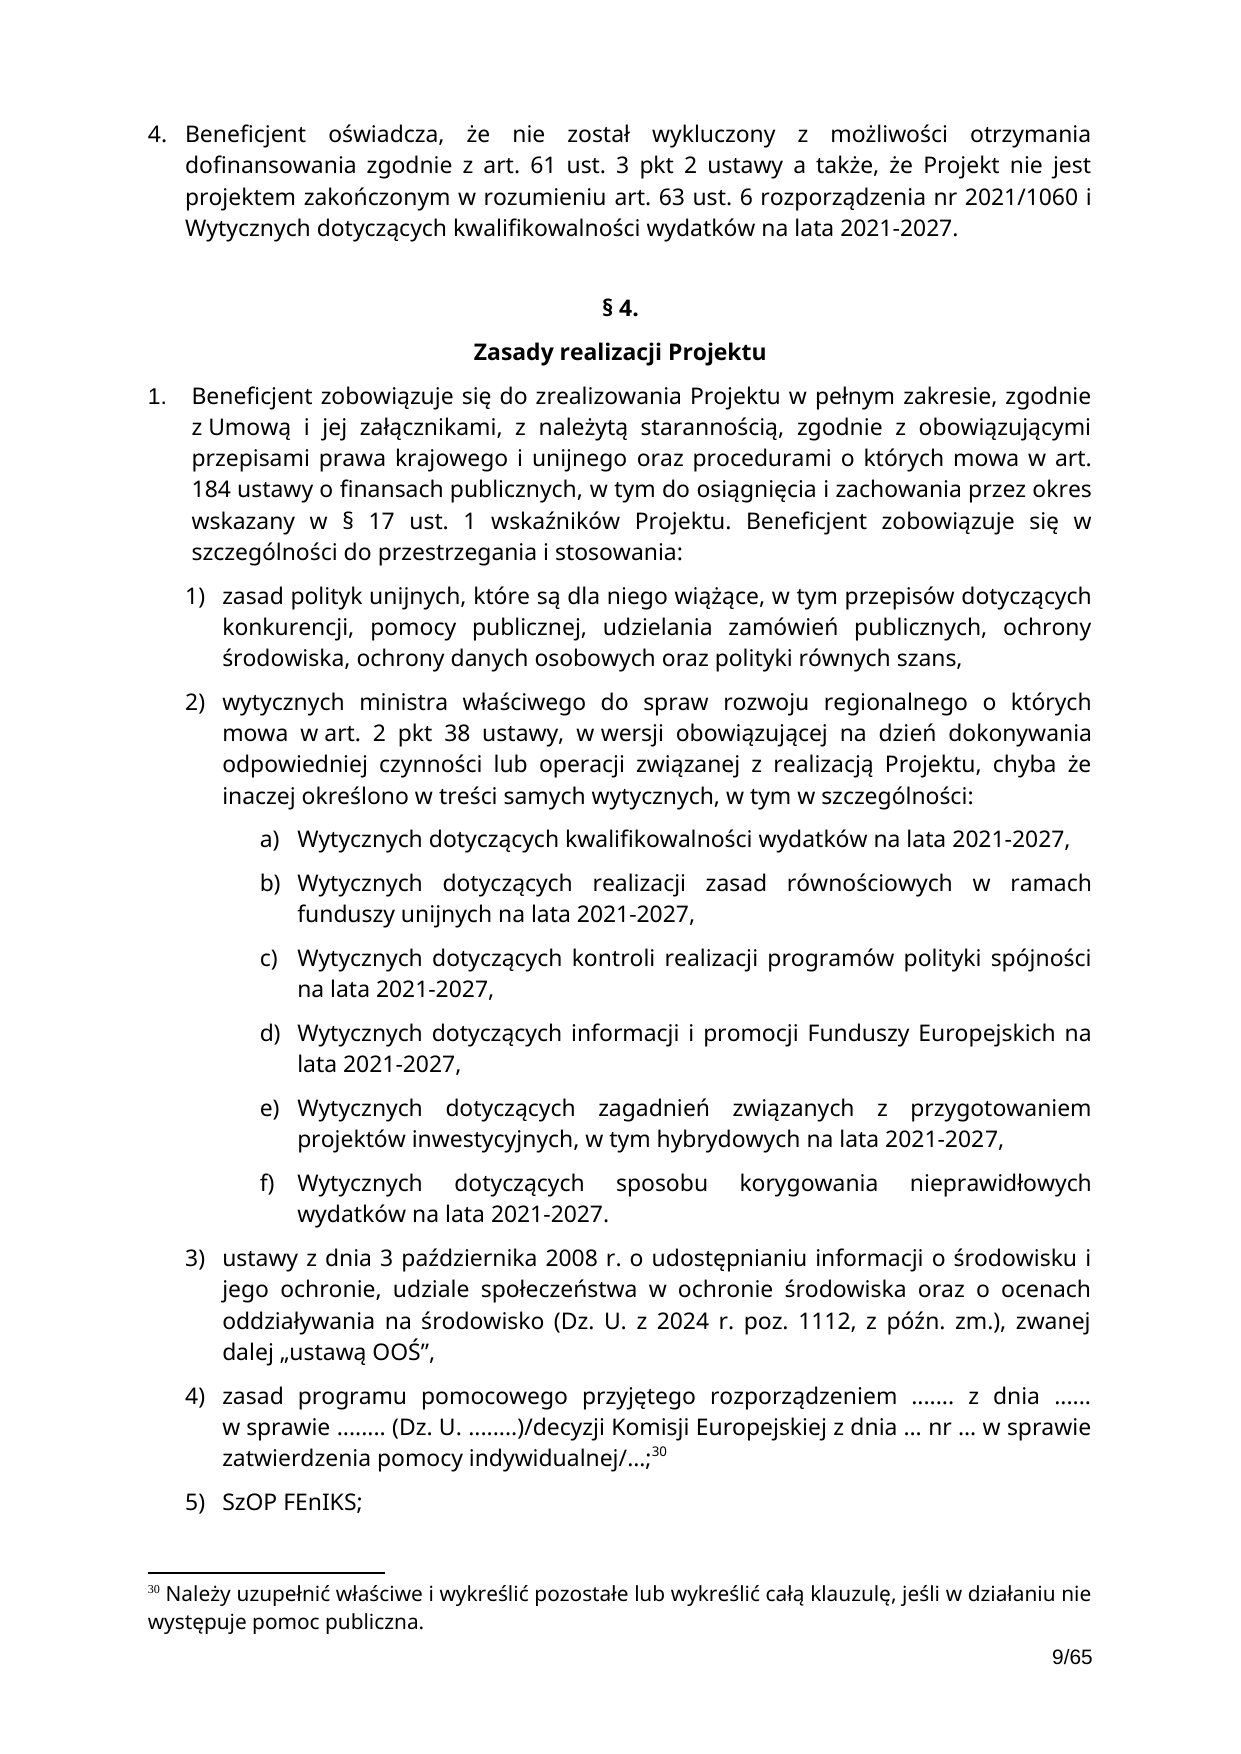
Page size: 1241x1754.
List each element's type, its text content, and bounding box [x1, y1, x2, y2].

list wytycznych ministra właściwego do spraw rozwoju regionalnego o których mowa w art. 2 pkt 38 ustawy, w wersji obowiązującej na dzień dokonywania odpowiedniej czynności lub operacji związanej z realizacją Projektu, chyba że inaczej określono w treści samych wytycznych, w tym w szczególności: [185, 686, 1092, 811]
list Beneficjent zobowiązuje się do zrealizowania Projektu w pełnym zakresie, zgodnie z Umową i jej załącznikami, z należytą starannością, zgodnie z obowiązującymi przepisami prawa krajowego i unijnego oraz procedurami o których mowa w art. 184 ustawy o finansach publicznych, w tym do osiągnięcia i zachowania przez okres wskazany w § 17 ust. 1 wskaźników Projektu. Beneficjent zobowiązuje się w szczególności do przestrzegania i stosowania: [148, 380, 1092, 567]
list SzOP FEnIKS; [185, 1486, 1092, 1517]
text Zasady realizacji Projektu [148, 336, 1092, 367]
list Wytycznych dotyczących realizacji zasad równościowych w ramach funduszy unijnych na lata 2021-2027, [259, 867, 1092, 930]
list Wytycznych dotyczących zagadnień związanych z przygotowaniem projektów inwestycyjnych, w tym hybrydowych na lata 2021-2027, [259, 1092, 1092, 1155]
list Wytycznych dotyczących kontroli realizacji programów polityki spójności na lata 2021-2027, [259, 942, 1092, 1005]
list ustawy z dnia 3 października 2008 r. o udostępnianiu informacji o środowisku i jego ochronie, udziale społeczeństwa w ochronie środowiska oraz o ocenach oddziaływania na środowisko (Dz. U. z 2024 r. poz. 1112, z późn. zm.), zwanej dalej „ustawą OOŚ”, [185, 1242, 1092, 1367]
text § 4. [148, 292, 1092, 323]
list zasad polityk unijnych, które są dla niego wiążące, w tym przepisów dotyczących konkurencji, pomocy publicznej, udzielania zamówień publicznych, ochrony środowiska, ochrony danych osobowych oraz polityki równych szans, [185, 580, 1092, 673]
list zasad programu pomocowego przyjętego rozporządzeniem ....... z dnia ...... w sprawie ........ (Dz. U. ........)/decyzji Komisji Europejskiej z dnia … nr … w sprawie zatwierdzenia pomocy indywidualnej/…; [185, 1380, 1092, 1473]
list Beneficjent oświadcza, że nie został wykluczony z możliwości otrzymania dofinansowania zgodnie z art. 61 ust. 3 pkt 2 ustawy a także, że Projekt nie jest projektem zakończonym w rozumieniu art. 63 ust. 6 rozporządzenia nr 2021/1060 i Wytycznych dotyczących kwalifikowalności wydatków na lata 2021-2027. [148, 118, 1092, 243]
list Wytycznych dotyczących kwalifikowalności wydatków na lata 2021-2027, [259, 823, 1092, 855]
list Wytycznych dotyczących sposobu korygowania nieprawidłowych wydatków na lata 2021-2027. [259, 1167, 1092, 1230]
list Wytycznych dotyczących informacji i promocji Funduszy Europejskich na lata 2021-2027, [259, 1017, 1092, 1080]
